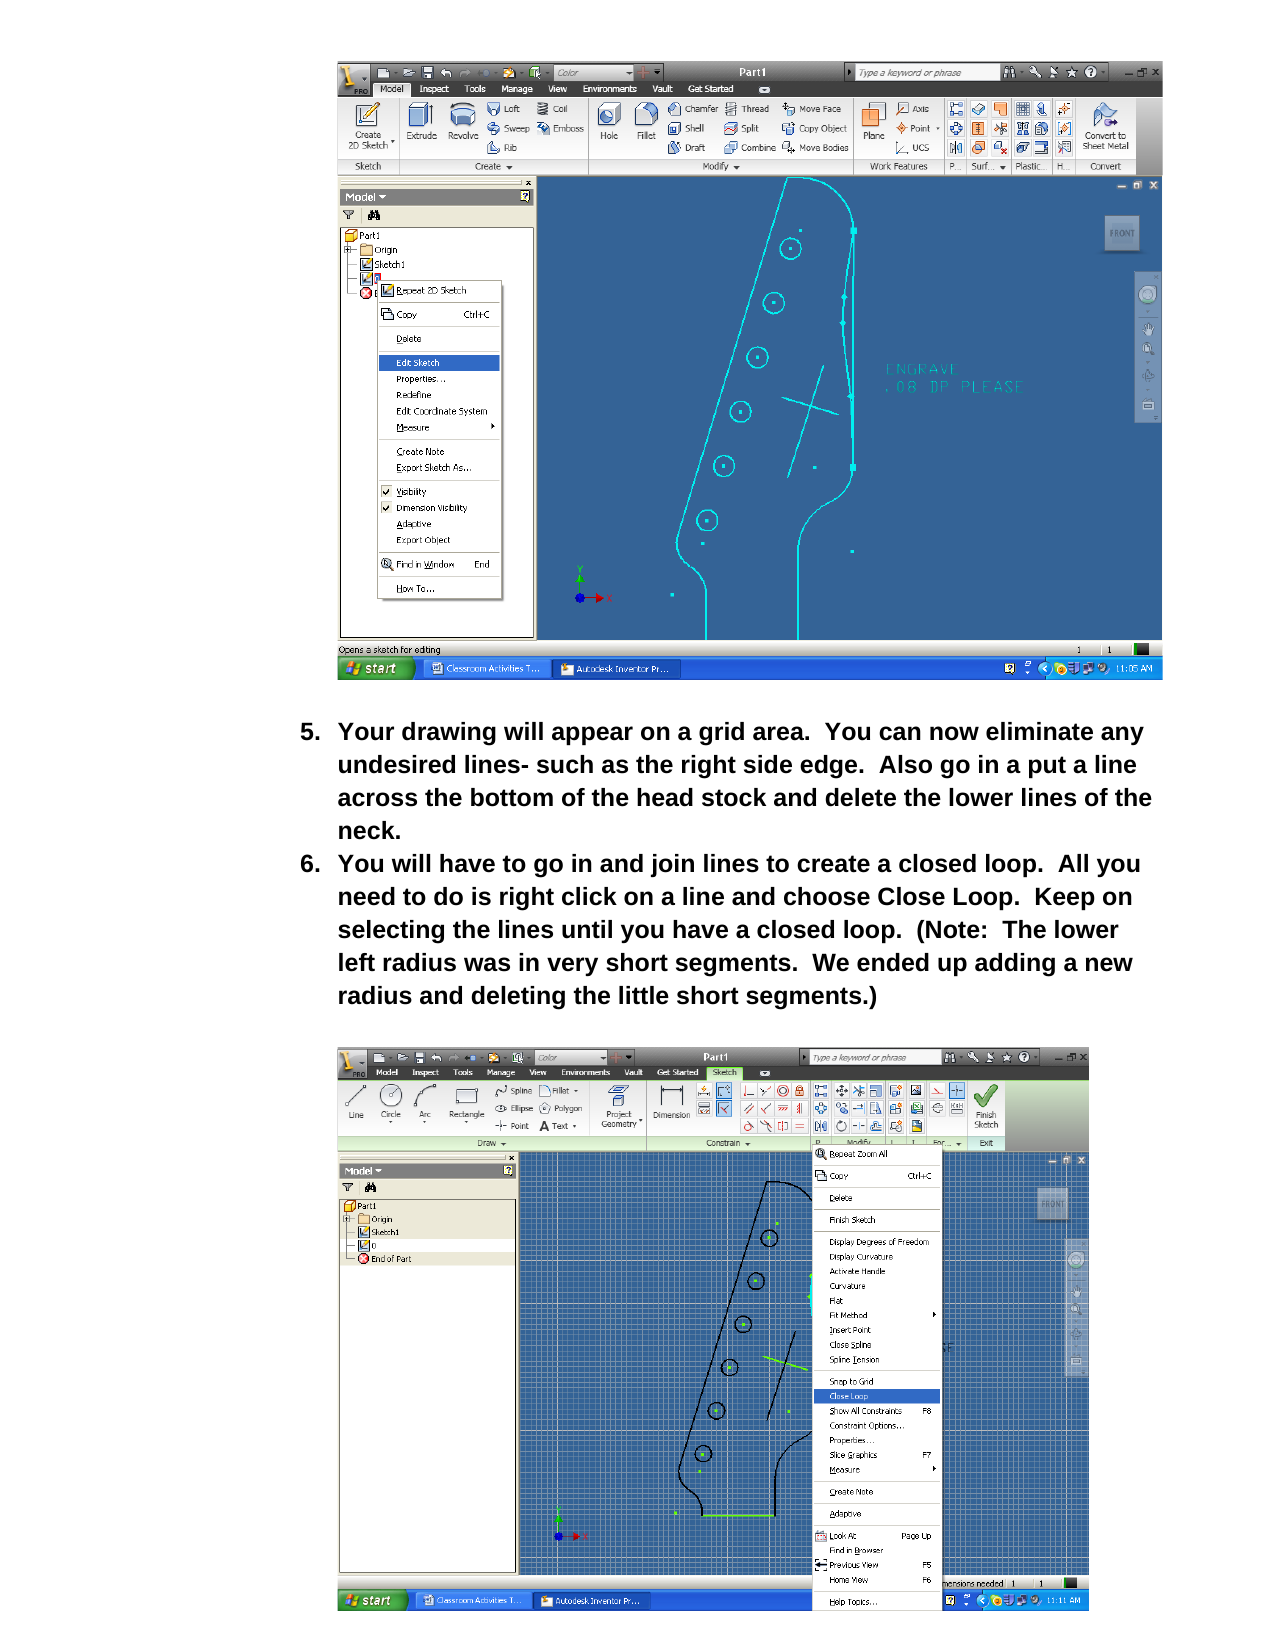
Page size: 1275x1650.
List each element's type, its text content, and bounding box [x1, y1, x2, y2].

list You will have to go in and join lines to create a closed loop. All you need to do is right click on a line and choose Close Loop. Keep on selecting the lines until you have a closed loop. (Note: The lower left radius was in very short segments. We ended up adding a new radius and deleting the little short segments.) [300, 849, 1153, 1010]
picture [337, 61, 1163, 680]
list Your drawing will appear on a grid area. You can now eliminate any undesired lines- such as the right side edge. Also go in a put a line across the bottom of the head stock and delete the lower lines of the neck. [300, 717, 1153, 845]
picture [337, 1047, 1089, 1611]
